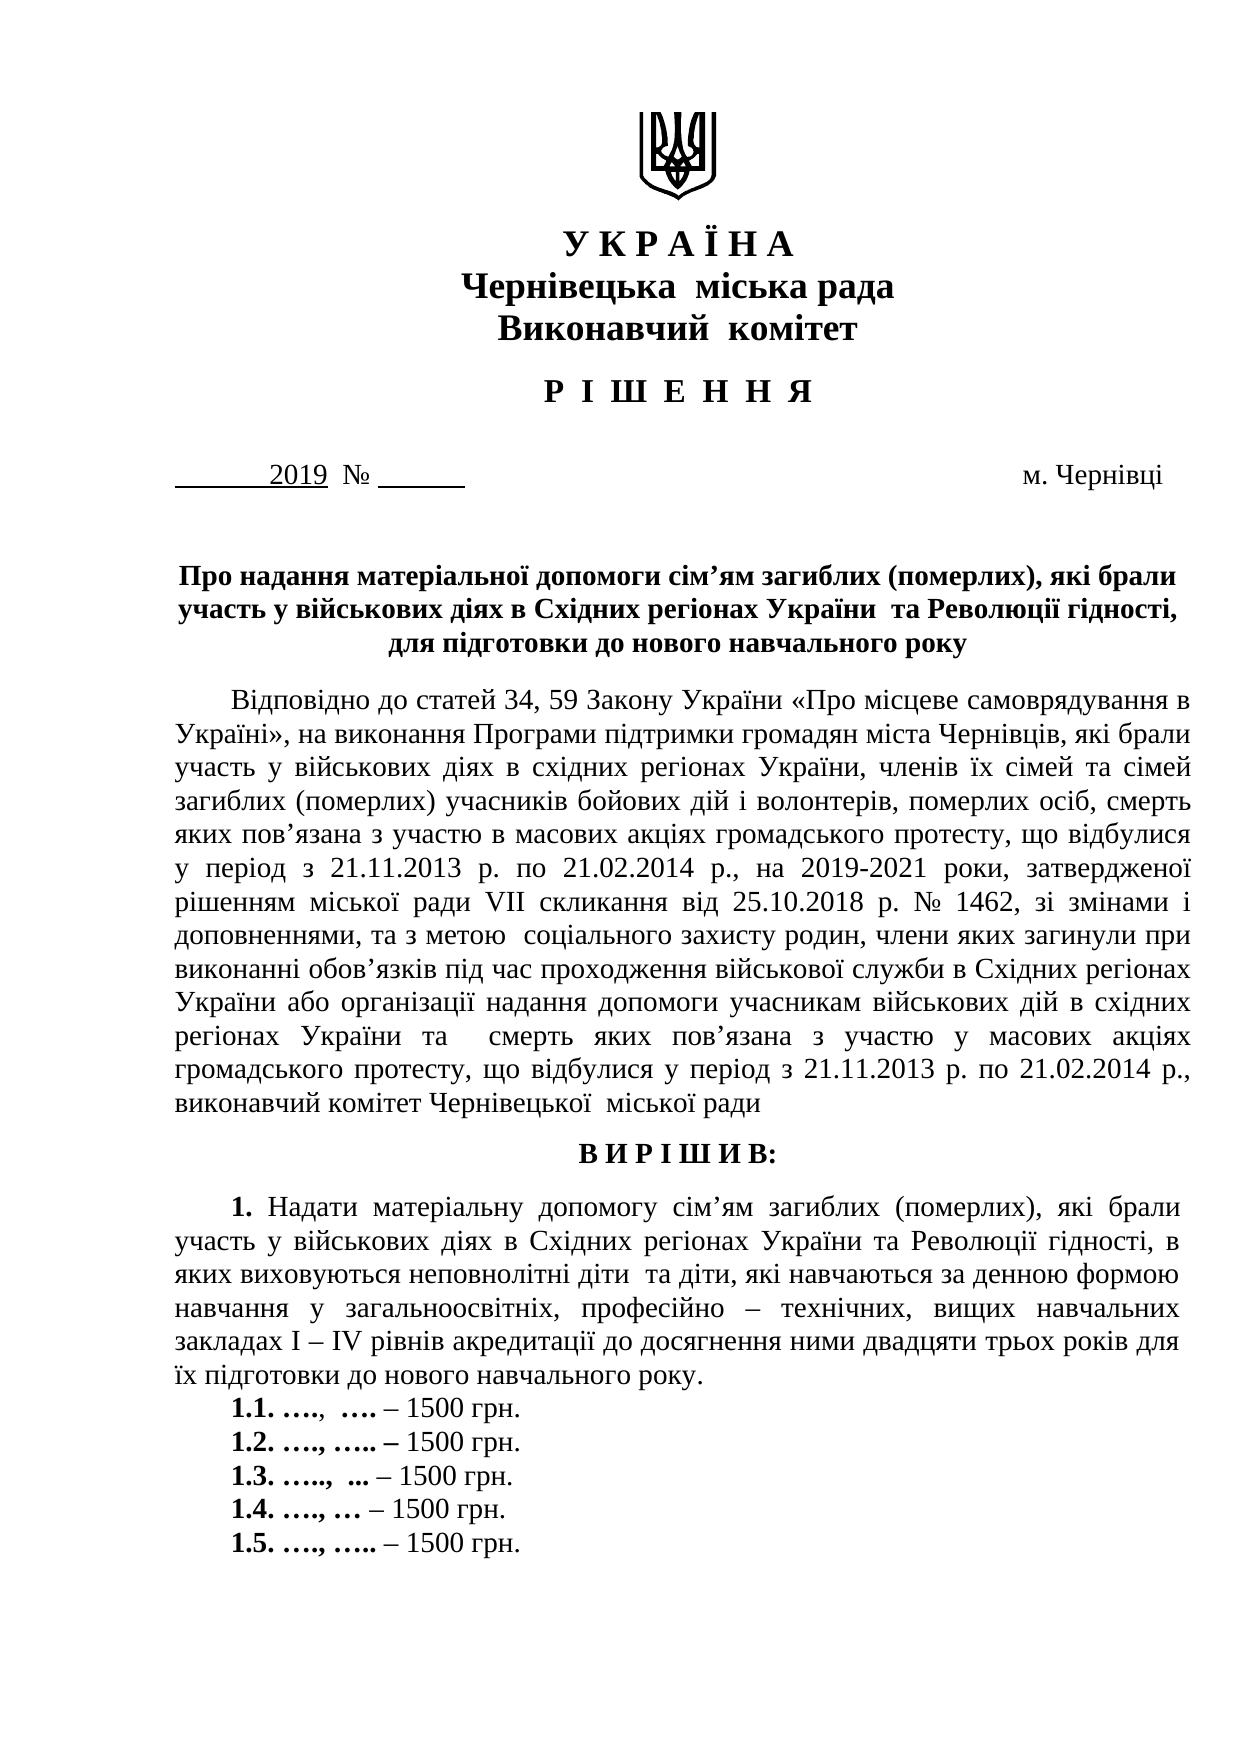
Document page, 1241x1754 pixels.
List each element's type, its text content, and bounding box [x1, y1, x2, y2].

text 1.5. …., ….. – 1500 грн. [174, 1525, 1181, 1558]
text 1.4. …., … – 1500 грн. [174, 1491, 1181, 1525]
text Чернівецька міська рада [174, 265, 1181, 307]
text У К Р А Ї Н А [174, 223, 1181, 265]
text 1.1. …., …. – 1500 грн. [174, 1391, 1181, 1424]
text В И Р І Ш И В: [174, 1138, 1181, 1170]
text Про надання матеріальної допомоги сім’ям загиблих (померлих), які брали участь у військових діях в Східних регіонах України та Революції гідності, для підготовки до нового навчального року [174, 558, 1181, 658]
text 1.2. …., ….. – 1500 грн. [174, 1424, 1181, 1458]
text 2019 № м. Чернівці [174, 458, 1181, 491]
text Відповідно до статей 34, 59 Закону України «Про місцеве самоврядування в Україні», на виконання Програми підтримки громадян міста Чернівців, які брали участь у військових діях в східних регіонах України, членів їх сімей та сімей загиблих (померлих) учасників бойових дій і волонтерів, померлих осіб, смерть яких пов’язана з участю в масових акціях громадського протесту, що відбулися у період з 21.11.2013 р. по 21.02.2014 р., на 2019-2021 роки, затвердженої рішенням міської ради VII скликання від 25.10.2018 р. № 1462, зі змінами і доповненнями, та з метою соціального захисту родин, члени яких загинули при виконанні обов’язків під час проходження військової служби в Східних регіонах України або організації надання допомоги учасникам військових дій в східних регіонах України та смерть яких пов’язана з участю у масових акціях громадського протесту, що відбулися у період з 21.11.2013 р. по 21.02.2014 р., виконавчий комітет Чернівецької міської ради [174, 682, 1192, 1118]
text 1.3. ….., ... – 1500 грн. [174, 1458, 1181, 1491]
subtitle Виконавчий комітет [174, 307, 1181, 349]
text 1. Надати матеріальну допомогу сім’ям загиблих (померлих), які брали участь у військових діях в Східних регіонах України та Революції гідності, в яких виховуються неповнолітні діти та діти, які навчаються за денною формою навчання у загальноосвітніх, професійно – технічних, вищих навчальних закладах І – ІV рівнів акредитації до досягнення ними двадцяти трьох років для їх підготовки до нового навчального року. [174, 1189, 1181, 1391]
subtitle Р І Ш Е Н Н Я [174, 373, 1181, 410]
